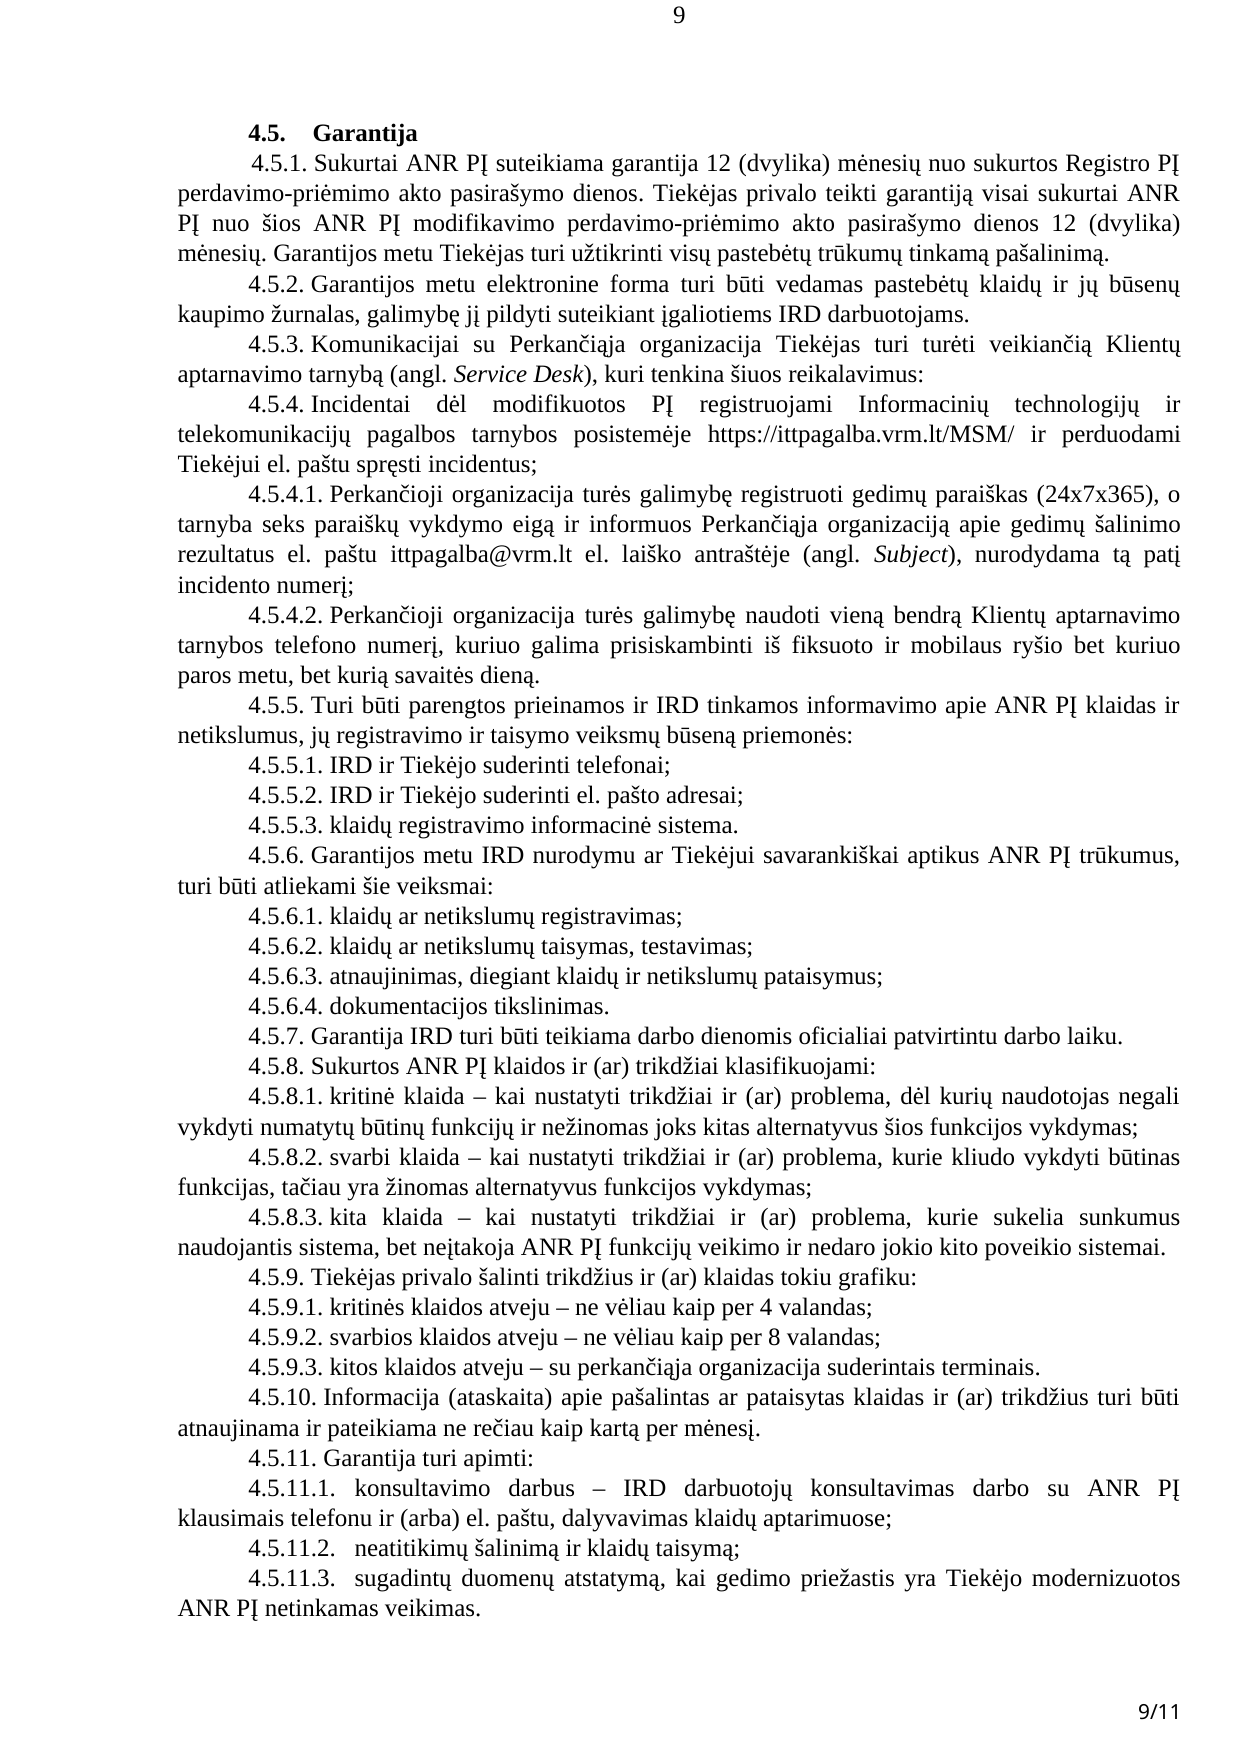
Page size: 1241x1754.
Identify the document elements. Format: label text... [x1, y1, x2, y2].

list IRD ir Tiekėjo suderinti telefonai; [177, 750, 1181, 779]
list klaidų ar netikslumų registravimas; [177, 901, 1181, 929]
list svarbios klaidos atveju – ne vėliau kaip per 8 valandas; [177, 1322, 1181, 1351]
list Sukurtos ANR PĮ klaidos ir (ar) trikdžiai klasifikuojami: [177, 1051, 1181, 1080]
list IRD ir Tiekėjo suderinti el. pašto adresai; [177, 780, 1181, 809]
list Informacija (ataskaita) apie pašalintas ar pataisytas klaidas ir (ar) trikdžius turi būti atnaujinama ir pateikiama ne rečiau kaip kartą per mėnesį. [177, 1382, 1181, 1441]
list Garantijos metu IRD nurodymu ar Tiekėjui savarankiškai aptikus ANR PĮ trūkumus, turi būti atliekami šie veiksmai: [177, 841, 1181, 899]
list Perkančioji organizacija turės galimybę naudoti vieną bendrą Klientų aptarnavimo tarnybos telefono numerį, kuriuo galima prisiskambinti iš fiksuoto ir mobilaus ryšio bet kuriuo paros metu, bet kurią savaitės dieną. [177, 600, 1181, 689]
list Garantijos metu elektronine forma turi būti vedamas pastebėtų klaidų ir jų būsenų kaupimo žurnalas, galimybę jį pildyti suteikiant įgaliotiems IRD darbuotojams. [177, 269, 1181, 327]
list svarbi klaida – kai nustatyti trikdžiai ir (ar) problema, kurie kliudo vykdyti būtinas funkcijas, tačiau yra žinomas alternatyvus funkcijos vykdymas; [177, 1142, 1181, 1201]
list konsultavimo darbus – IRD darbuotojų konsultavimas darbo su ANR PĮ klausimais telefonu ir (arba) el. paštu, dalyvavimas klaidų aptarimuose; [177, 1473, 1181, 1532]
list Garantija [177, 118, 1181, 147]
list sugadintų duomenų atstatymą, kai gedimo priežastis yra Tiekėjo modernizuotos ANR PĮ netinkamas veikimas. [177, 1563, 1181, 1622]
list Sukurtai ANR PĮ suteikiama garantija 12 (dvylika) mėnesių nuo sukurtos Registro PĮ perdavimo-priėmimo akto pasirašymo dienos. Tiekėjas privalo teikti garantiją visai sukurtai ANR PĮ nuo šios ANR PĮ modifikavimo perdavimo-priėmimo akto pasirašymo dienos 12 (dvylika) mėnesių. Garantijos metu Tiekėjas turi užtikrinti visų pastebėtų trūkumų tinkamą pašalinimą. [177, 148, 1181, 267]
list Komunikacijai su Perkančiąja organizacija Tiekėjas turi turėti veikiančią Klientų aptarnavimo tarnybą (angl. Service Desk), kuri tenkina šiuos reikalavimus: [177, 329, 1181, 388]
list kritinė klaida – kai nustatyti trikdžiai ir (ar) problema, dėl kurių naudotojas negali vykdyti numatytų būtinų funkcijų ir nežinomas joks kitas alternatyvus šios funkcijos vykdymas; [177, 1081, 1181, 1140]
list Garantija IRD turi būti teikiama darbo dienomis oficialiai patvirtintu darbo laiku. [177, 1021, 1181, 1050]
list klaidų registravimo informacinė sistema. [177, 811, 1181, 839]
list neatitikimų šalinimą ir klaidų taisymą; [177, 1533, 1181, 1562]
list Incidentai dėl modifikuotos PĮ registruojami Informacinių technologijų ir telekomunikacijų pagalbos tarnybos posistemėje https://ittpagalba.vrm.lt/MSM/ ir perduodami Tiekėjui el. paštu spręsti incidentus; [177, 389, 1181, 478]
list kita klaida – kai nustatyti trikdžiai ir (ar) problema, kurie sukelia sunkumus naudojantis sistema, bet neįtakoja ANR PĮ funkcijų veikimo ir nedaro jokio kito poveikio sistemai. [177, 1202, 1181, 1261]
list klaidų ar netikslumų taisymas, testavimas; [177, 931, 1181, 960]
list Perkančioji organizacija turės galimybę registruoti gedimų paraiškas (24x7x365), o tarnyba seks paraiškų vykdymo eigą ir informuos Perkančiąja organizaciją apie gedimų šalinimo rezultatus el. paštu ittpagalba@vrm.lt el. laiško antraštėje (angl. Subject), nurodydama tą patį incidento numerį; [177, 479, 1181, 598]
list kritinės klaidos atveju – ne vėliau kaip per 4 valandas; [177, 1292, 1181, 1321]
list kitos klaidos atveju – su perkančiąja organizacija suderintais terminais. [177, 1352, 1181, 1381]
list dokumentacijos tikslinimas. [177, 991, 1181, 1020]
list Garantija turi apimti: [177, 1443, 1181, 1471]
list Turi būti parengtos prieinamos ir IRD tinkamos informavimo apie ANR PĮ klaidas ir netikslumus, jų registravimo ir taisymo veiksmų būseną priemonės: [177, 690, 1181, 749]
list atnaujinimas, diegiant klaidų ir netikslumų pataisymus; [177, 961, 1181, 990]
list Tiekėjas privalo šalinti trikdžius ir (ar) klaidas tokiu grafiku: [177, 1262, 1181, 1291]
